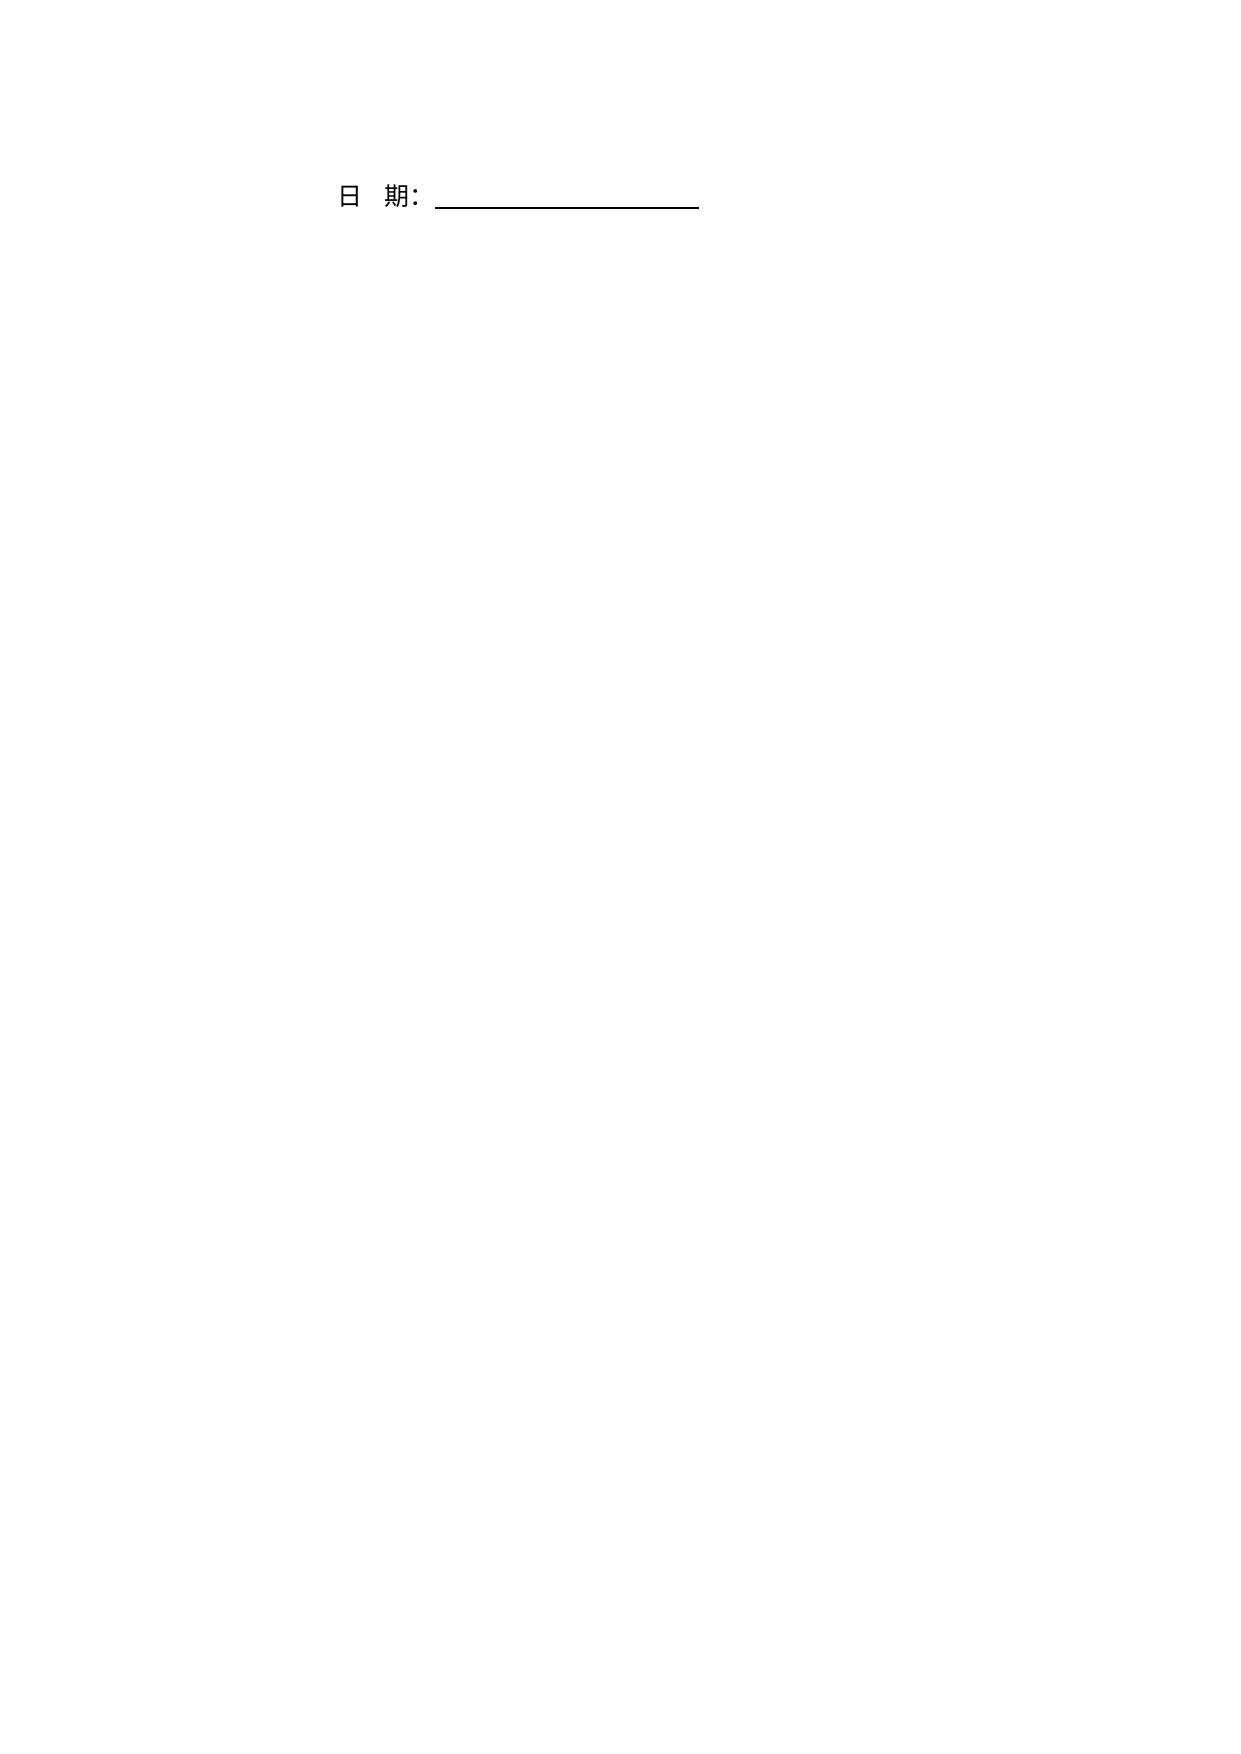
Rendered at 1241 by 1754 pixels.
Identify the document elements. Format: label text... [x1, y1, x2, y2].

text 日 期： [187, 162, 1053, 227]
